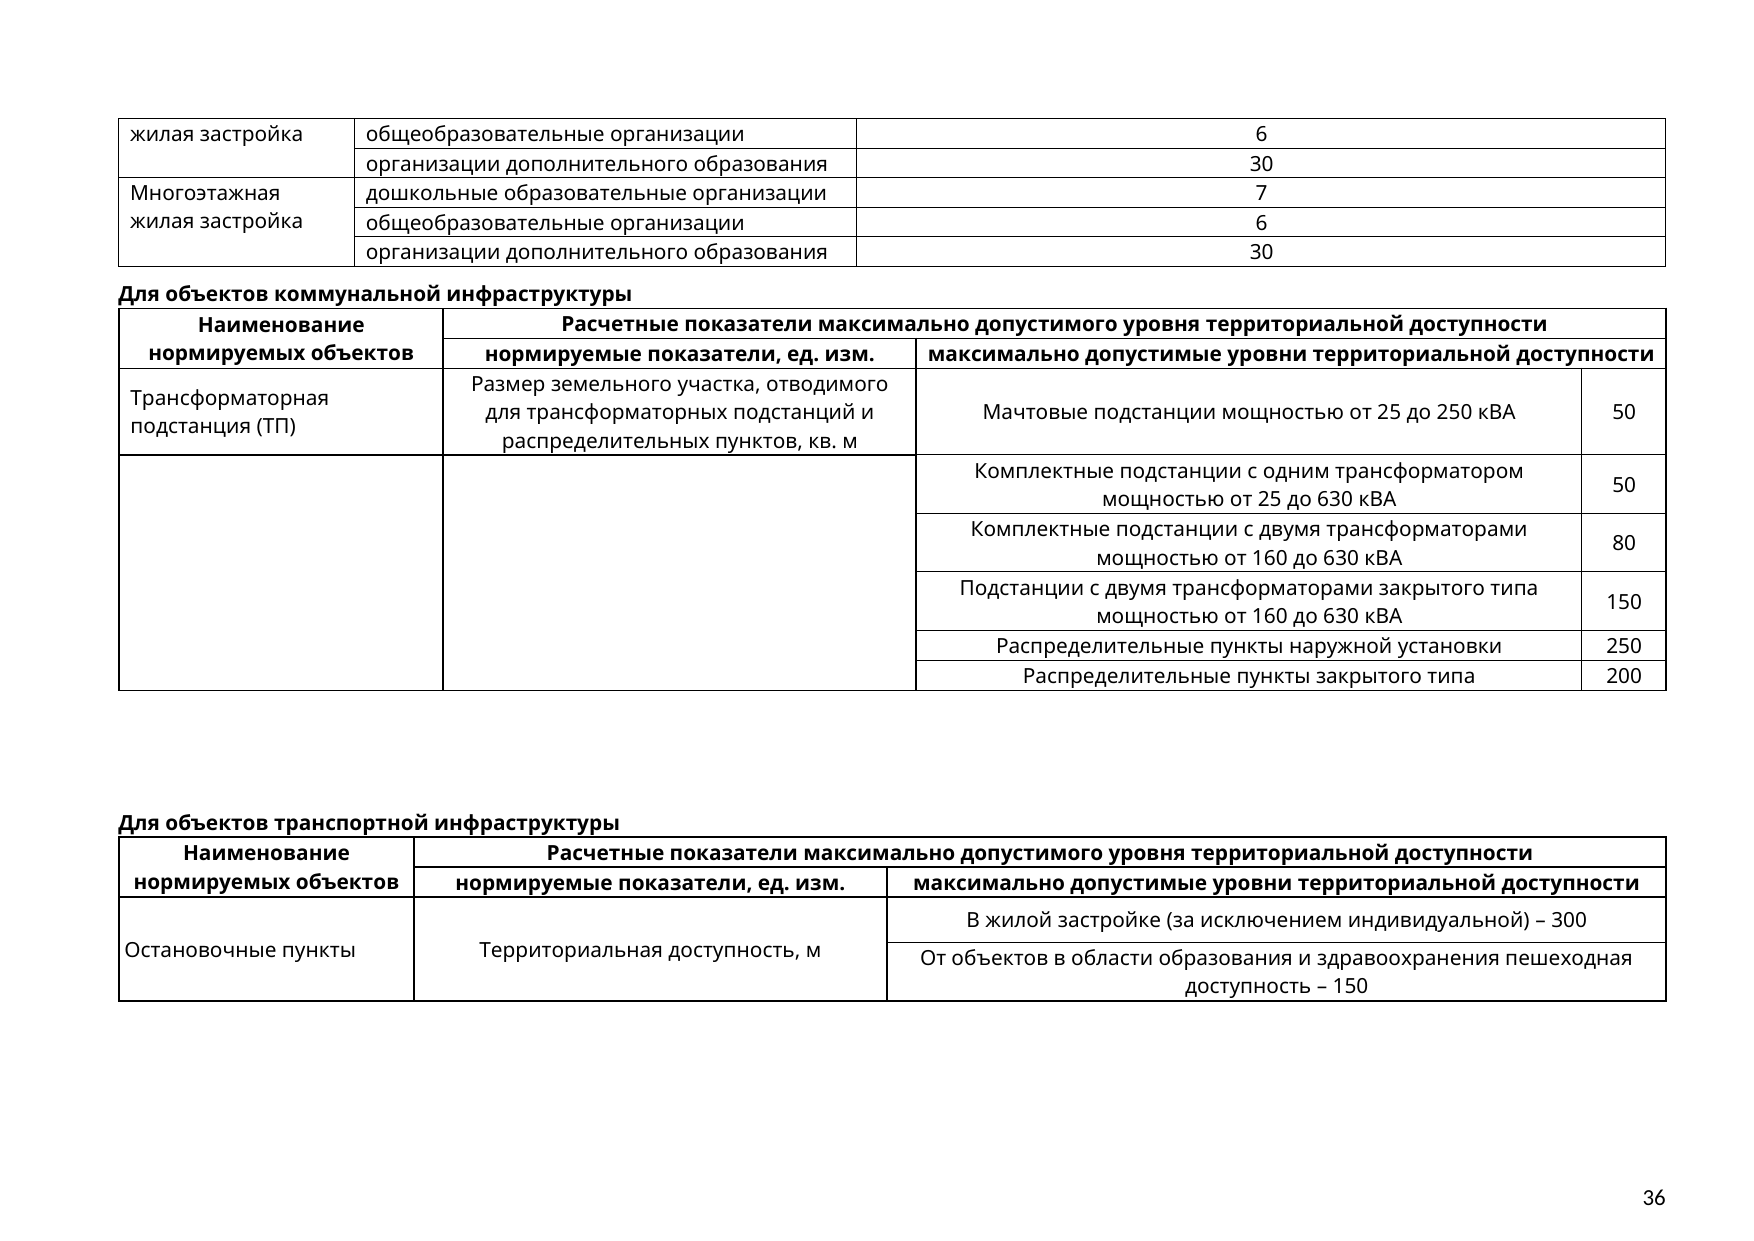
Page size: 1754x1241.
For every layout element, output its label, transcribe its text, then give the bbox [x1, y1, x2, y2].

table_cell В жилой застройке (за исключением индивидуальной) – 300 [888, 898, 1665, 942]
table_header Расчетные показатели максимально допустимого уровня территориальной доступности [444, 309, 1665, 337]
table_cell организации дополнительного образования [355, 149, 856, 177]
table_header Расчетные показатели максимально допустимого уровня территориальной доступности [415, 838, 1665, 866]
table_cell Комплектные подстанции с двумя трансформаторами мощностью от 160 до 630 кВА [917, 514, 1581, 571]
table_header Наименование нормируемых объектов [120, 309, 442, 367]
table_cell Остановочные пункты [120, 898, 413, 1000]
table_header Наименование нормируемых объектов [120, 838, 413, 896]
table_cell дошкольные образовательные организации [355, 178, 856, 207]
table_cell Многоэтажная жилая застройка [119, 178, 354, 266]
table_cell От объектов в области образования и здравоохранения пешеходная доступность – 150 [888, 943, 1665, 1000]
table_cell 200 [1582, 661, 1665, 690]
table_cell нормируемые показатели, ед. изм. [415, 868, 886, 896]
table_cell 250 [1582, 631, 1665, 660]
subtitle Для объектов коммунальной инфраструктуры [118, 279, 1665, 307]
table_cell 6 [857, 208, 1665, 236]
table_cell 50 [1582, 369, 1665, 454]
subtitle Для объектов транспортной инфраструктуры [118, 808, 1665, 836]
table_cell 50 [1582, 455, 1665, 513]
table_cell Размер земельного участка, отводимого для трансформаторных подстанций и распределительных пунктов, кв. м [444, 369, 915, 454]
table_cell 6 [857, 119, 1665, 148]
table_cell [444, 456, 915, 690]
table_cell [120, 456, 442, 690]
table_cell 150 [1582, 572, 1665, 630]
table_cell организации дополнительного образования [355, 237, 856, 266]
table_cell Комплектные подстанции с одним трансформатором мощностью от 25 до 630 кВА [917, 455, 1581, 513]
table_cell общеобразовательные организации [355, 119, 856, 148]
table_cell максимально допустимые уровни территориальной доступности [917, 339, 1665, 367]
table_cell общеобразовательные организации [355, 208, 856, 236]
table_cell Подстанции с двумя трансформаторами закрытого типа мощностью от 160 до 630 кВА [917, 572, 1581, 630]
table_cell максимально допустимые уровни территориальной доступности [888, 868, 1665, 896]
table_cell Распределительные пункты закрытого типа [917, 661, 1581, 690]
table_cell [119, 119, 354, 177]
table_cell Территориальная доступность, м [415, 898, 886, 1000]
table_cell 7 [857, 178, 1665, 207]
table_cell Трансформаторная подстанция (ТП) [120, 369, 442, 454]
table_cell 80 [1582, 514, 1665, 571]
table_cell Мачтовые подстанции мощностью от 25 до 250 кВА [917, 369, 1581, 454]
table_cell 30 [857, 149, 1665, 177]
table_cell 30 [857, 237, 1665, 266]
table_cell нормируемые показатели, ед. изм. [444, 339, 915, 367]
table_cell Распределительные пункты наружной установки [917, 631, 1581, 660]
